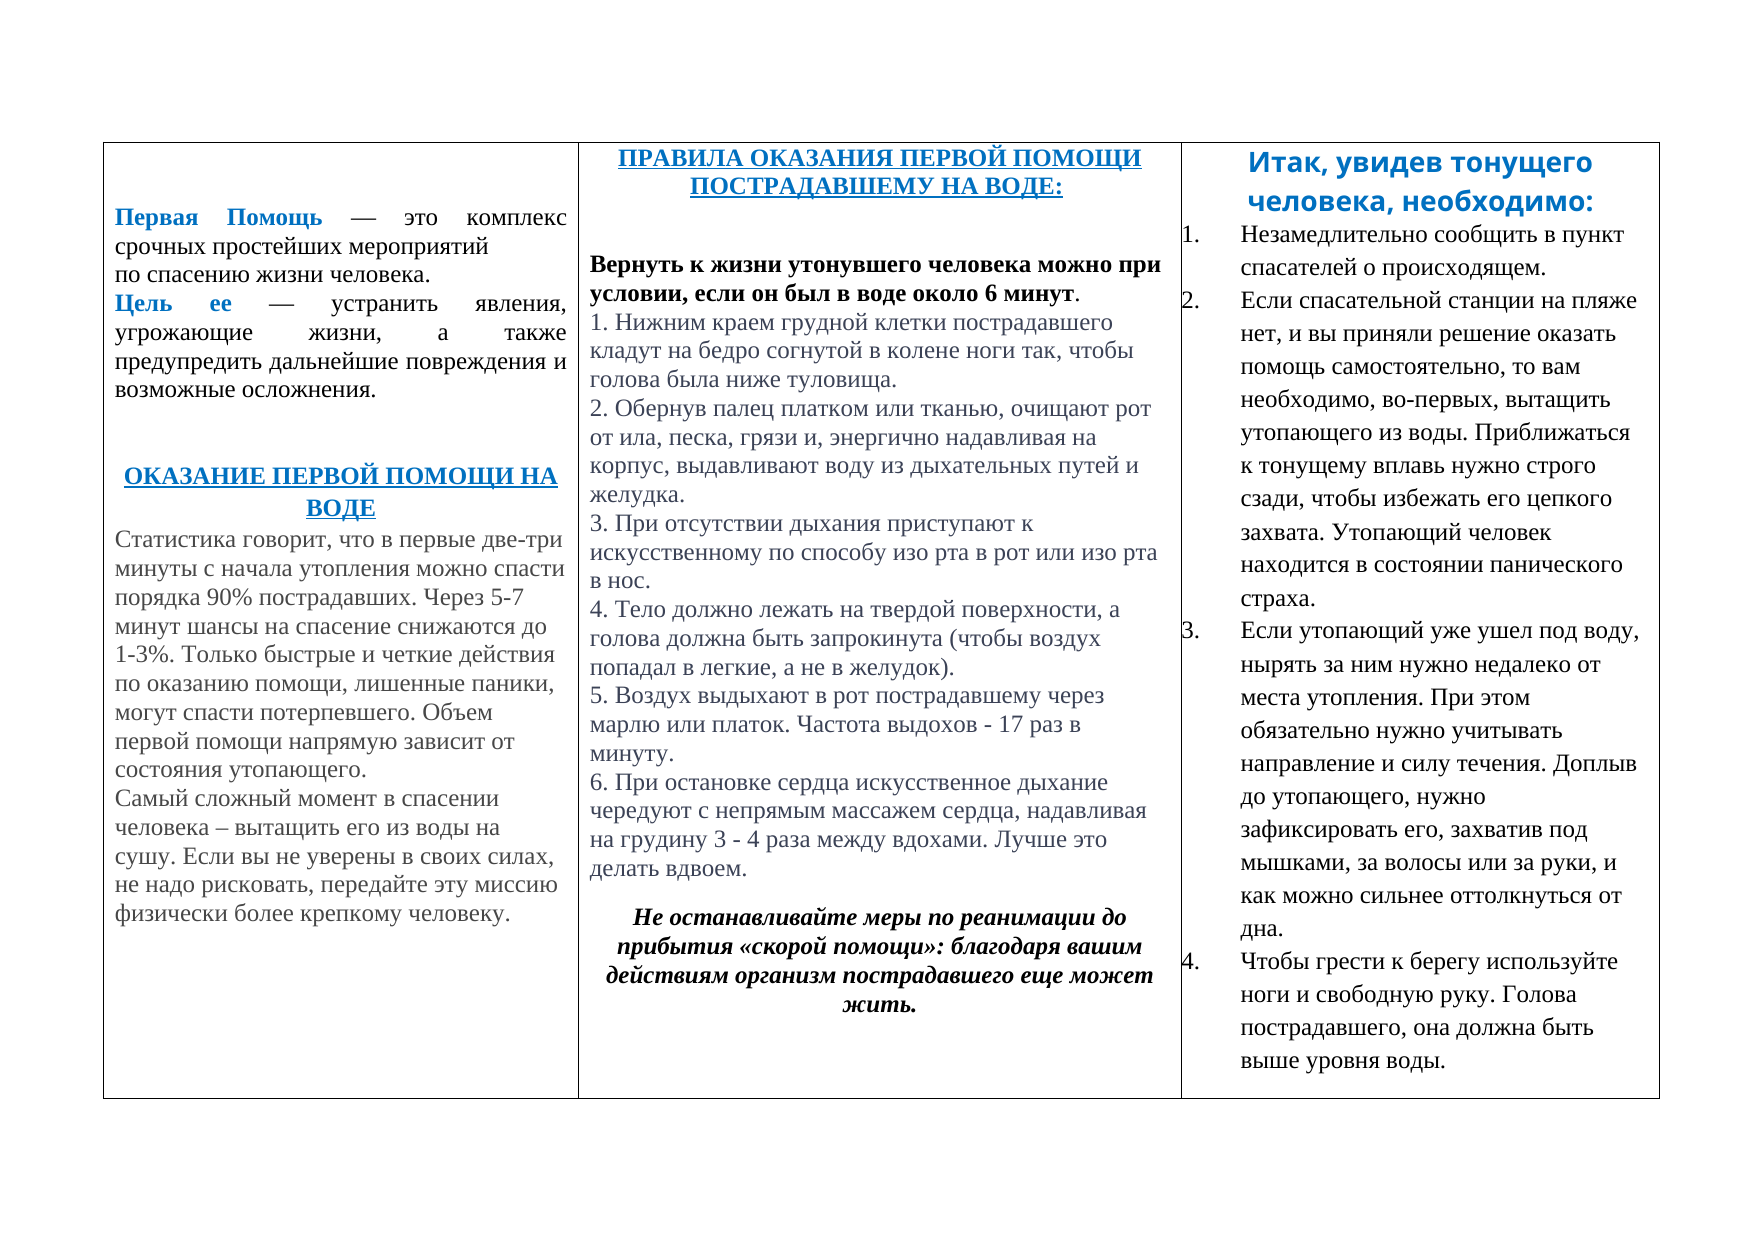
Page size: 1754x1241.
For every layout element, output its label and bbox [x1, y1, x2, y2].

table_header [579, 143, 1181, 1098]
table_header [104, 143, 578, 1098]
table_header [1182, 143, 1659, 1098]
